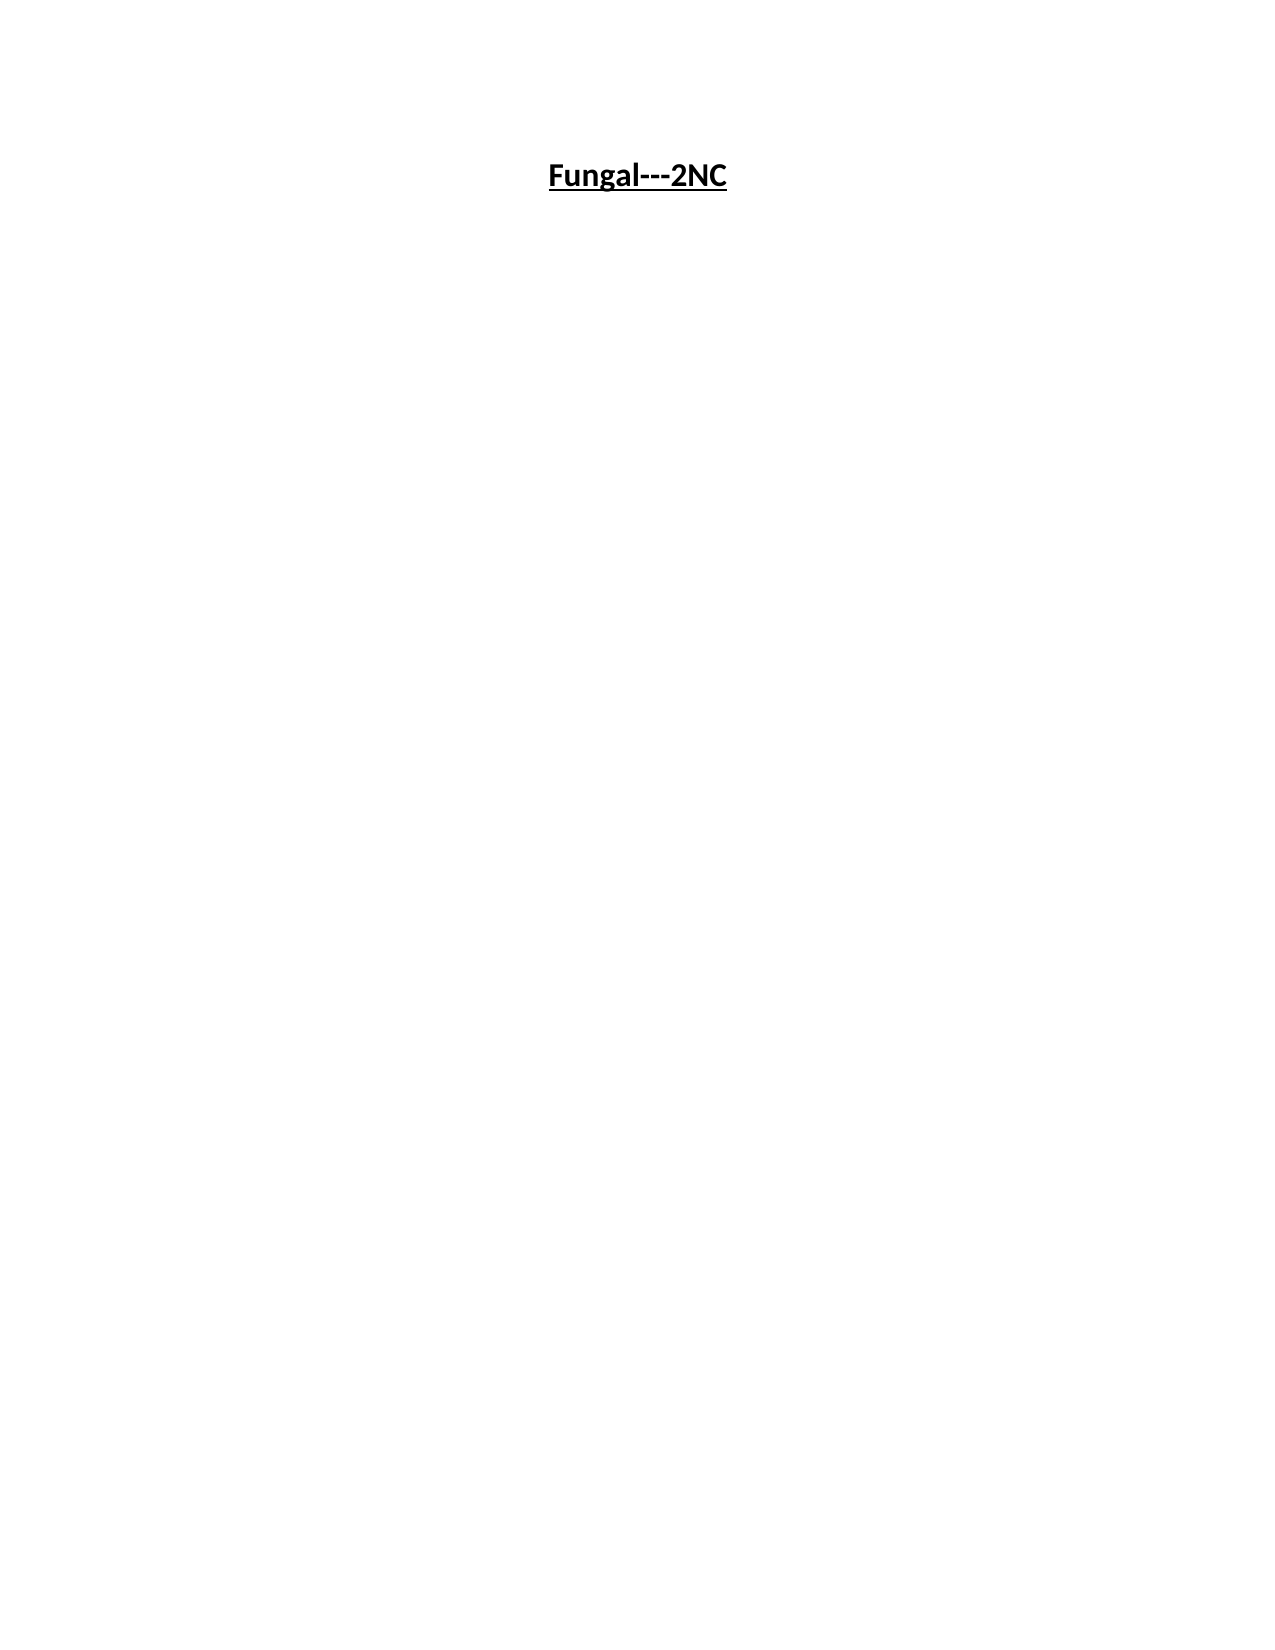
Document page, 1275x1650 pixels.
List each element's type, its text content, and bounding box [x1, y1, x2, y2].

subtitle Fungal---2NC [150, 154, 1125, 195]
